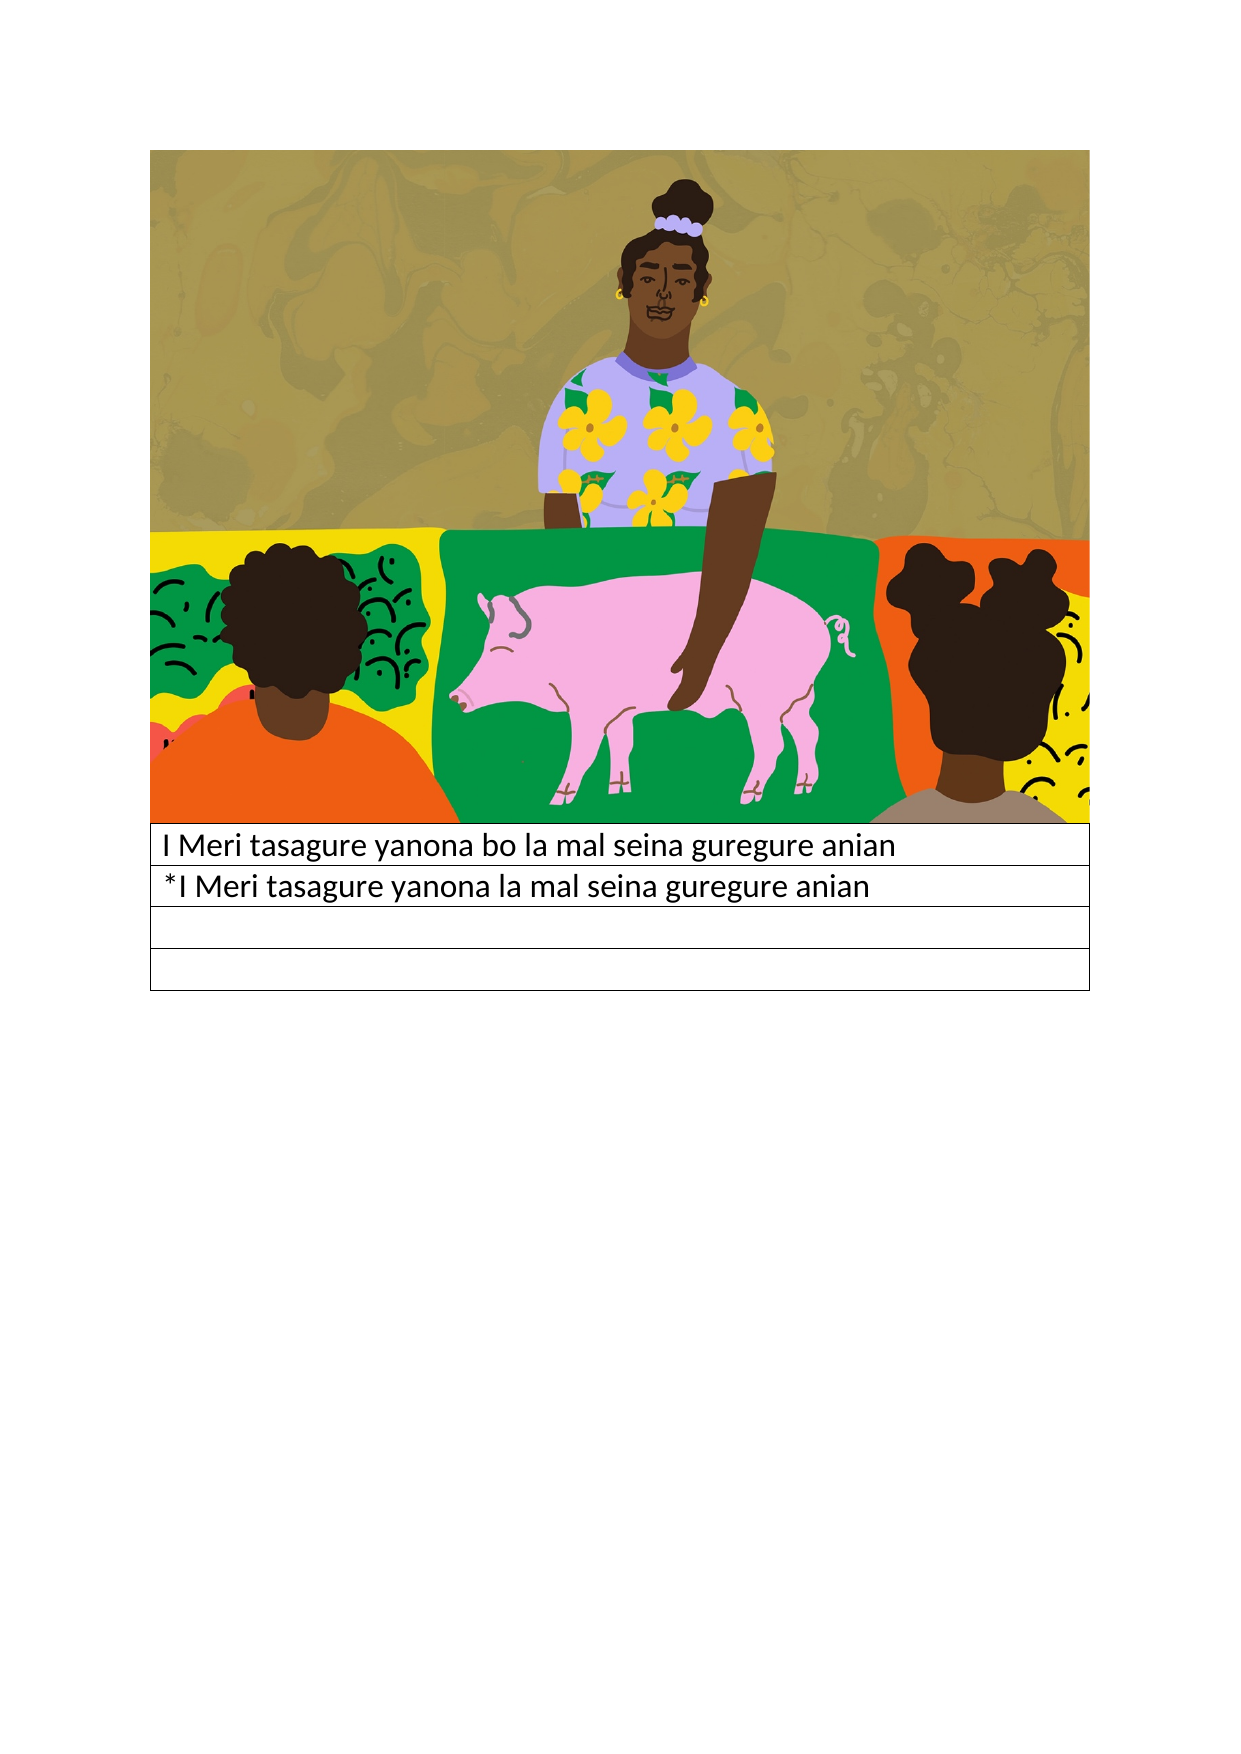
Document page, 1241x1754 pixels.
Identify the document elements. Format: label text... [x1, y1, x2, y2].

table_cell *I Meri tasagure yanona la mal seina guregure anian [151, 866, 1089, 906]
table_cell [151, 949, 1089, 990]
table_header I Meri tasagure yanona bo la mal seina guregure anian [151, 824, 1089, 864]
table_cell [151, 907, 1089, 948]
picture [150, 150, 1090, 823]
